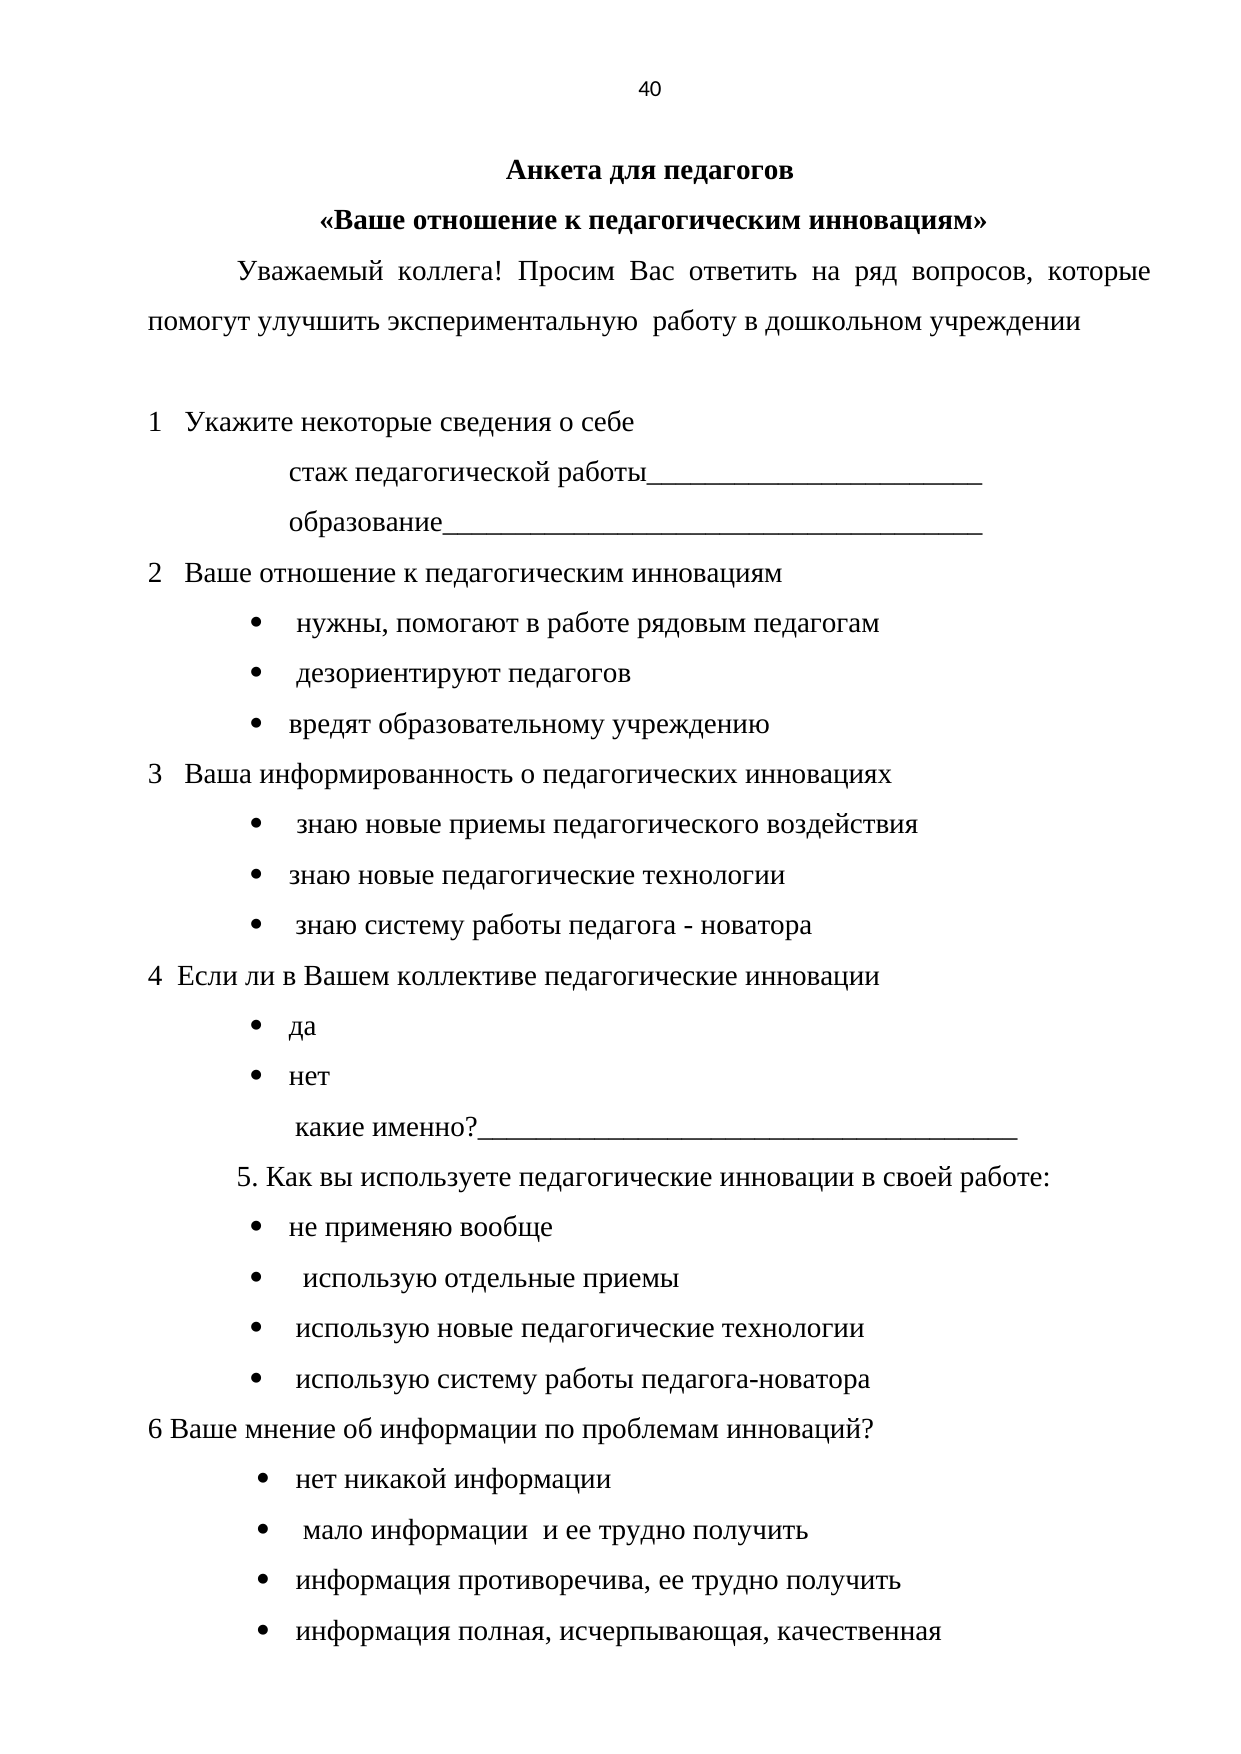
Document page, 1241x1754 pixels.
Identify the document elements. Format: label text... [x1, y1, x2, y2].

list нет [251, 1058, 1152, 1092]
list знаю систему работы педагога - новатора [148, 907, 1152, 941]
list знаю новые приемы педагогического воздействия [251, 807, 1152, 840]
text «Ваше отношение к педагогическим инновациям» [148, 202, 1152, 236]
list знаю новые педагогические технологии [251, 857, 1152, 891]
list образование_____________________________________ [289, 504, 1152, 538]
text 2 Ваше отношение к педагогическим инновациям [148, 555, 1152, 588]
list использую новые педагогические технологии [251, 1310, 1152, 1344]
list информация противоречива, ее трудно получить [258, 1562, 1152, 1596]
text Анкета для педагогов [148, 152, 1152, 186]
list мало информации и ее трудно получить [258, 1512, 1152, 1546]
text 6 Ваше мнение об информации по проблемам инноваций? [148, 1411, 1152, 1445]
list не применяю вообще [251, 1209, 1152, 1243]
text 3 Ваша информированность о педагогических инновациях [148, 756, 1152, 790]
list стаж педагогической работы_______________________ [289, 454, 1152, 488]
list использую систему работы педагога-новатора [251, 1361, 1152, 1394]
list нужны, помогают в работе рядовым педагогам [251, 605, 1152, 639]
list информация полная, исчерпывающая, качественная [258, 1613, 1152, 1646]
text 1 Укажите некоторые сведения о себе [148, 404, 1152, 437]
list использую отдельные приемы [251, 1260, 1152, 1294]
list вредят образовательному учреждению [251, 706, 1152, 739]
text Уважаемый коллега! Просим Вас ответить на ряд вопросов, которые помогут улучшить экспериментальную работу в дошкольном учреждении [148, 253, 1152, 337]
list дезориентируют педагогов [251, 655, 1152, 689]
text 4 Если ли в Вашем коллективе педагогические инновации [148, 958, 1152, 991]
text какие именно?_____________________________________ [148, 1109, 1152, 1142]
list нет никакой информации [258, 1462, 1152, 1495]
list да [251, 1008, 1152, 1042]
text 5. Как вы используете педагогические инновации в своей работе: [148, 1159, 1152, 1193]
